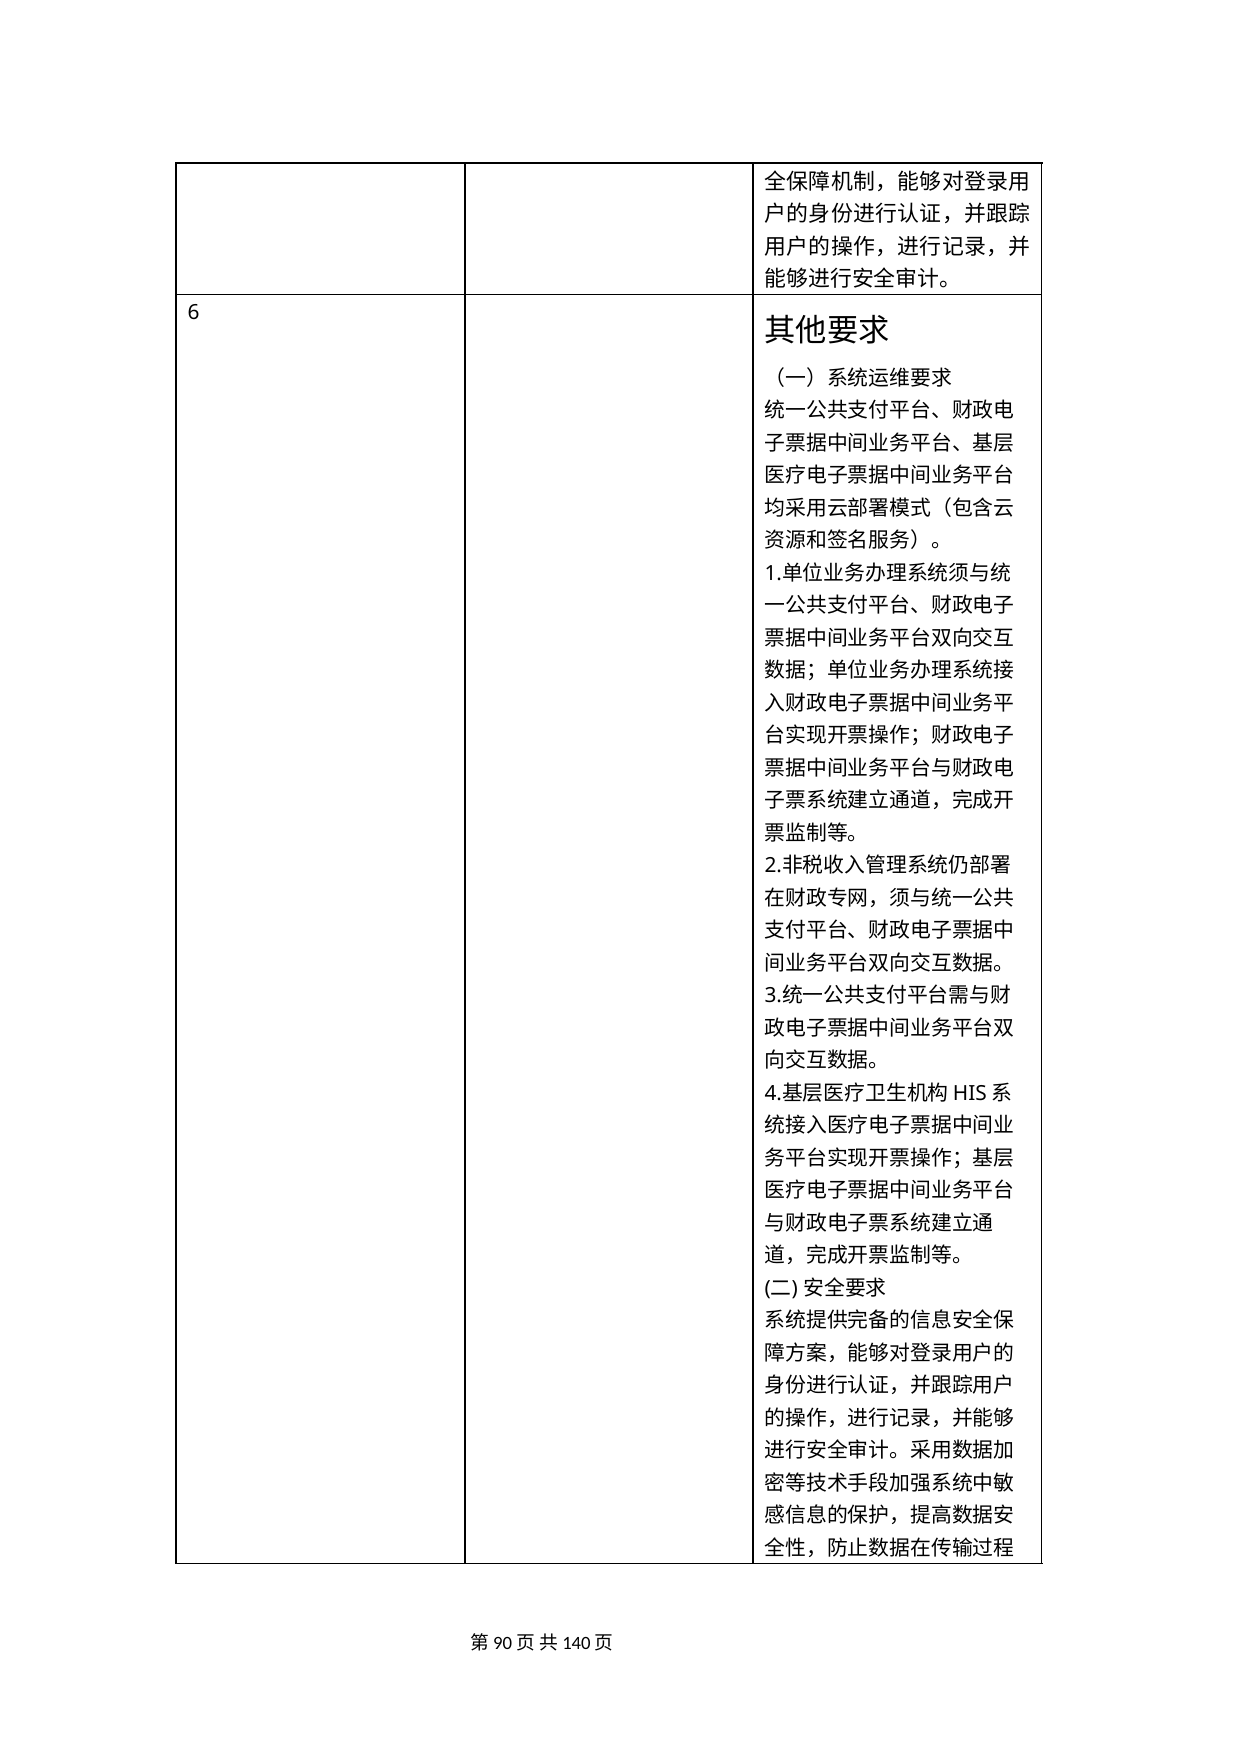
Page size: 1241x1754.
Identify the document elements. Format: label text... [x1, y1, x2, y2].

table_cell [754, 295, 1041, 1563]
table_cell [466, 164, 752, 293]
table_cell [754, 164, 1041, 293]
table_cell 6 [177, 295, 464, 1563]
table_cell 5 [177, 164, 464, 293]
table_cell [466, 295, 752, 1563]
